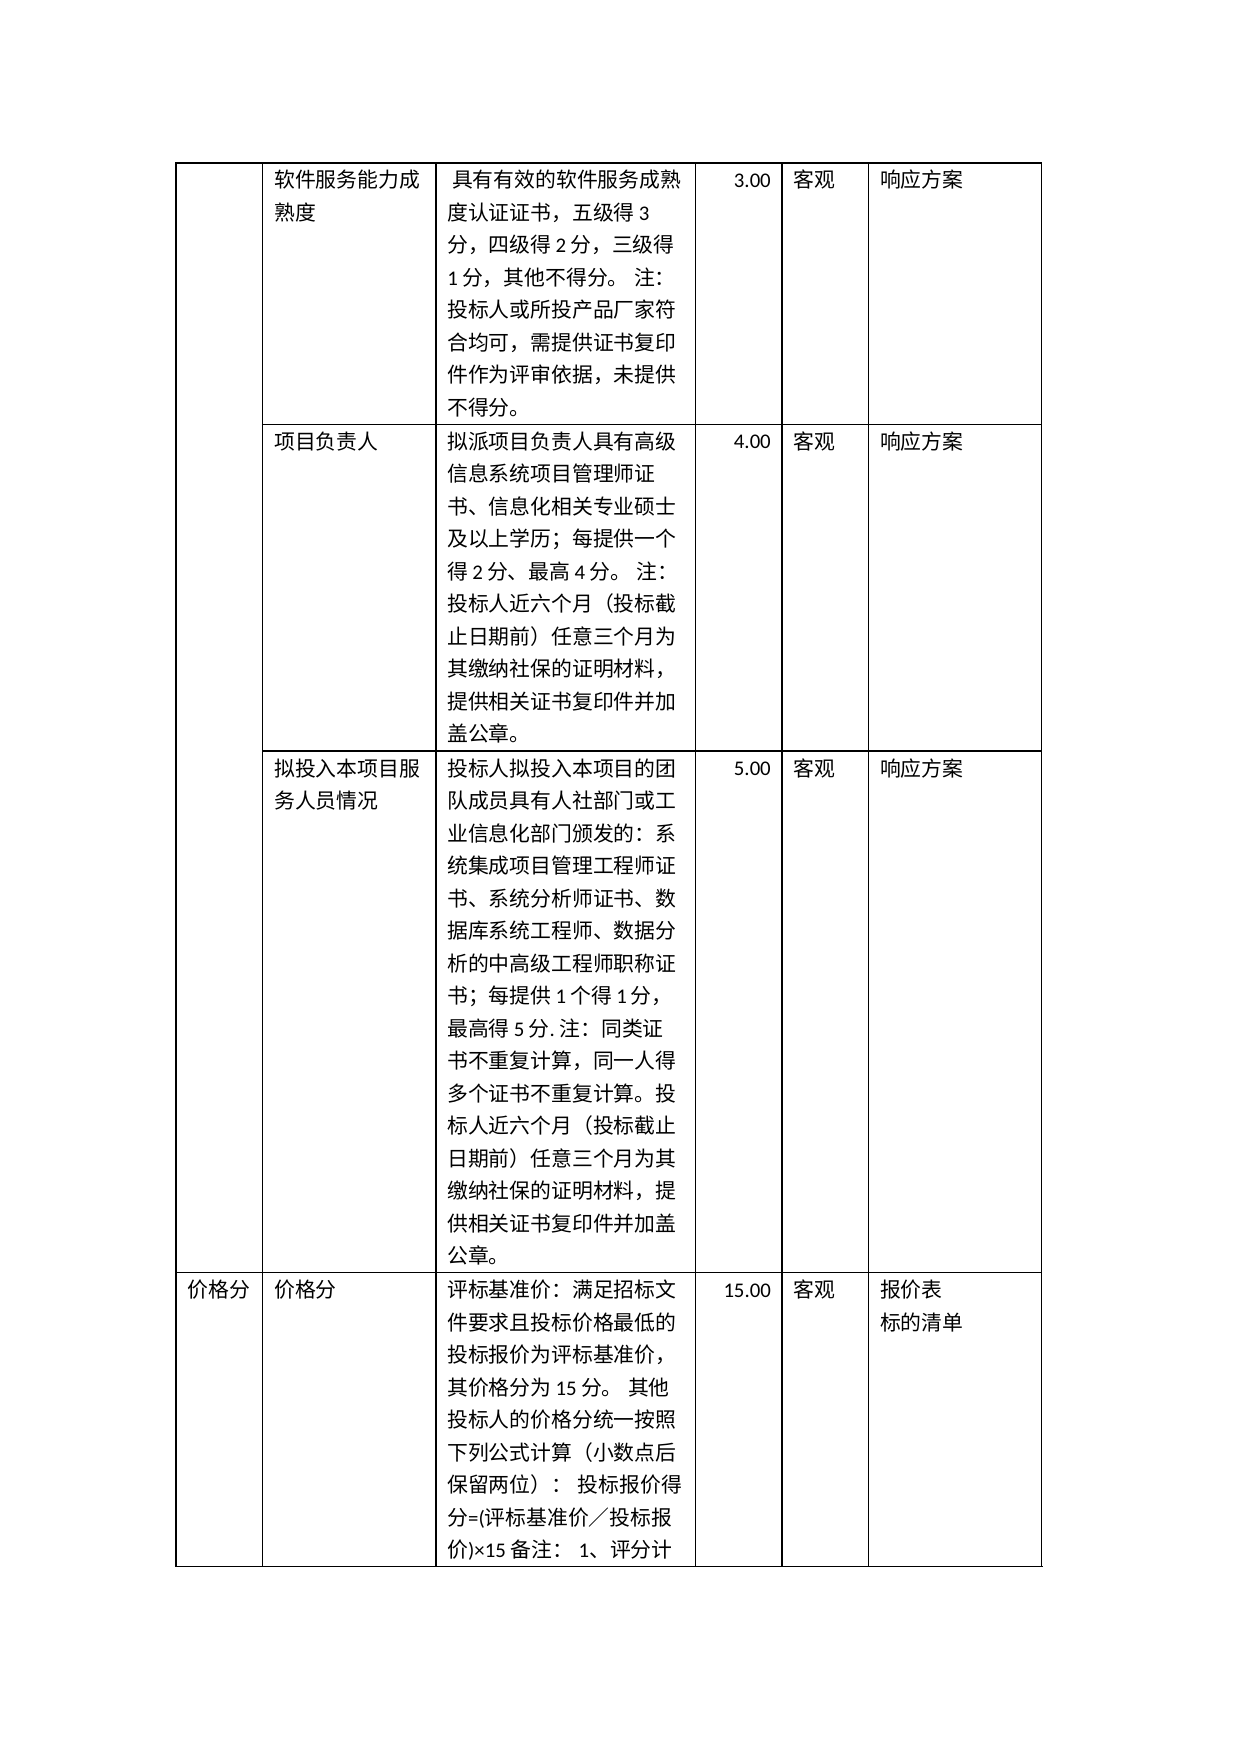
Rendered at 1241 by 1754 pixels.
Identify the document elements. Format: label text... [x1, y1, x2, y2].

table_cell 客观 [783, 1273, 868, 1566]
table_cell 项目负责人 [263, 425, 435, 750]
table_cell 拟派项目负责人具有高级信息系统项目管理师证书、信息化相关专业硕士及以上学历；每提供一个得2分、最高4分。 注：投标人近六个月（投标截止日期前）任意三个月为其缴纳社保的证明材料，提供相关证书复印件并加盖公章。 [437, 425, 695, 750]
table_cell 3.00 [696, 164, 781, 423]
table_cell 软件服务能力成熟度 [263, 164, 435, 423]
table_cell 价格分 [263, 1273, 435, 1566]
table_cell 价格分 [177, 1273, 262, 1566]
table_cell 拟投入本项目服务人员情况 [263, 752, 435, 1272]
table_cell 投标人拟投入本项目的团队成员具有人社部门或工业信息化部门颁发的：系统集成项目管理工程师证书、系统分析师证书、数据库系统工程师、数据分析的中高级工程师职称证书；每提供1个得1分，最高得5分. 注：同类证书不重复计算，同一人得多个证书不重复计算。投标人近六个月（投标截止日期前）任意三个月为其缴纳社保的证明材料，提供相关证书复印件并加盖公章。 [437, 752, 695, 1272]
table_cell 4.00 [696, 425, 781, 750]
table_cell 客观 [783, 164, 868, 423]
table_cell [437, 1273, 695, 1566]
table_cell 响应方案 [869, 425, 1041, 750]
table_cell 响应方案 [869, 752, 1041, 1272]
table_cell 具有有效的软件服务成熟度认证证书，五级得3分，四级得2分，三级得1分，其他不得分。 注：投标人或所投产品厂家符合均可，需提供证书复印件作为评审依据，未提供不得分。 [437, 164, 695, 423]
table_cell 客观 [783, 425, 868, 750]
table_cell 响应方案 [869, 164, 1041, 423]
table_cell 客观 [783, 752, 868, 1272]
table_cell 报价表 标的清单 [869, 1273, 1041, 1566]
table_cell 5.00 [696, 752, 781, 1272]
table_cell 15.00 [696, 1273, 781, 1566]
